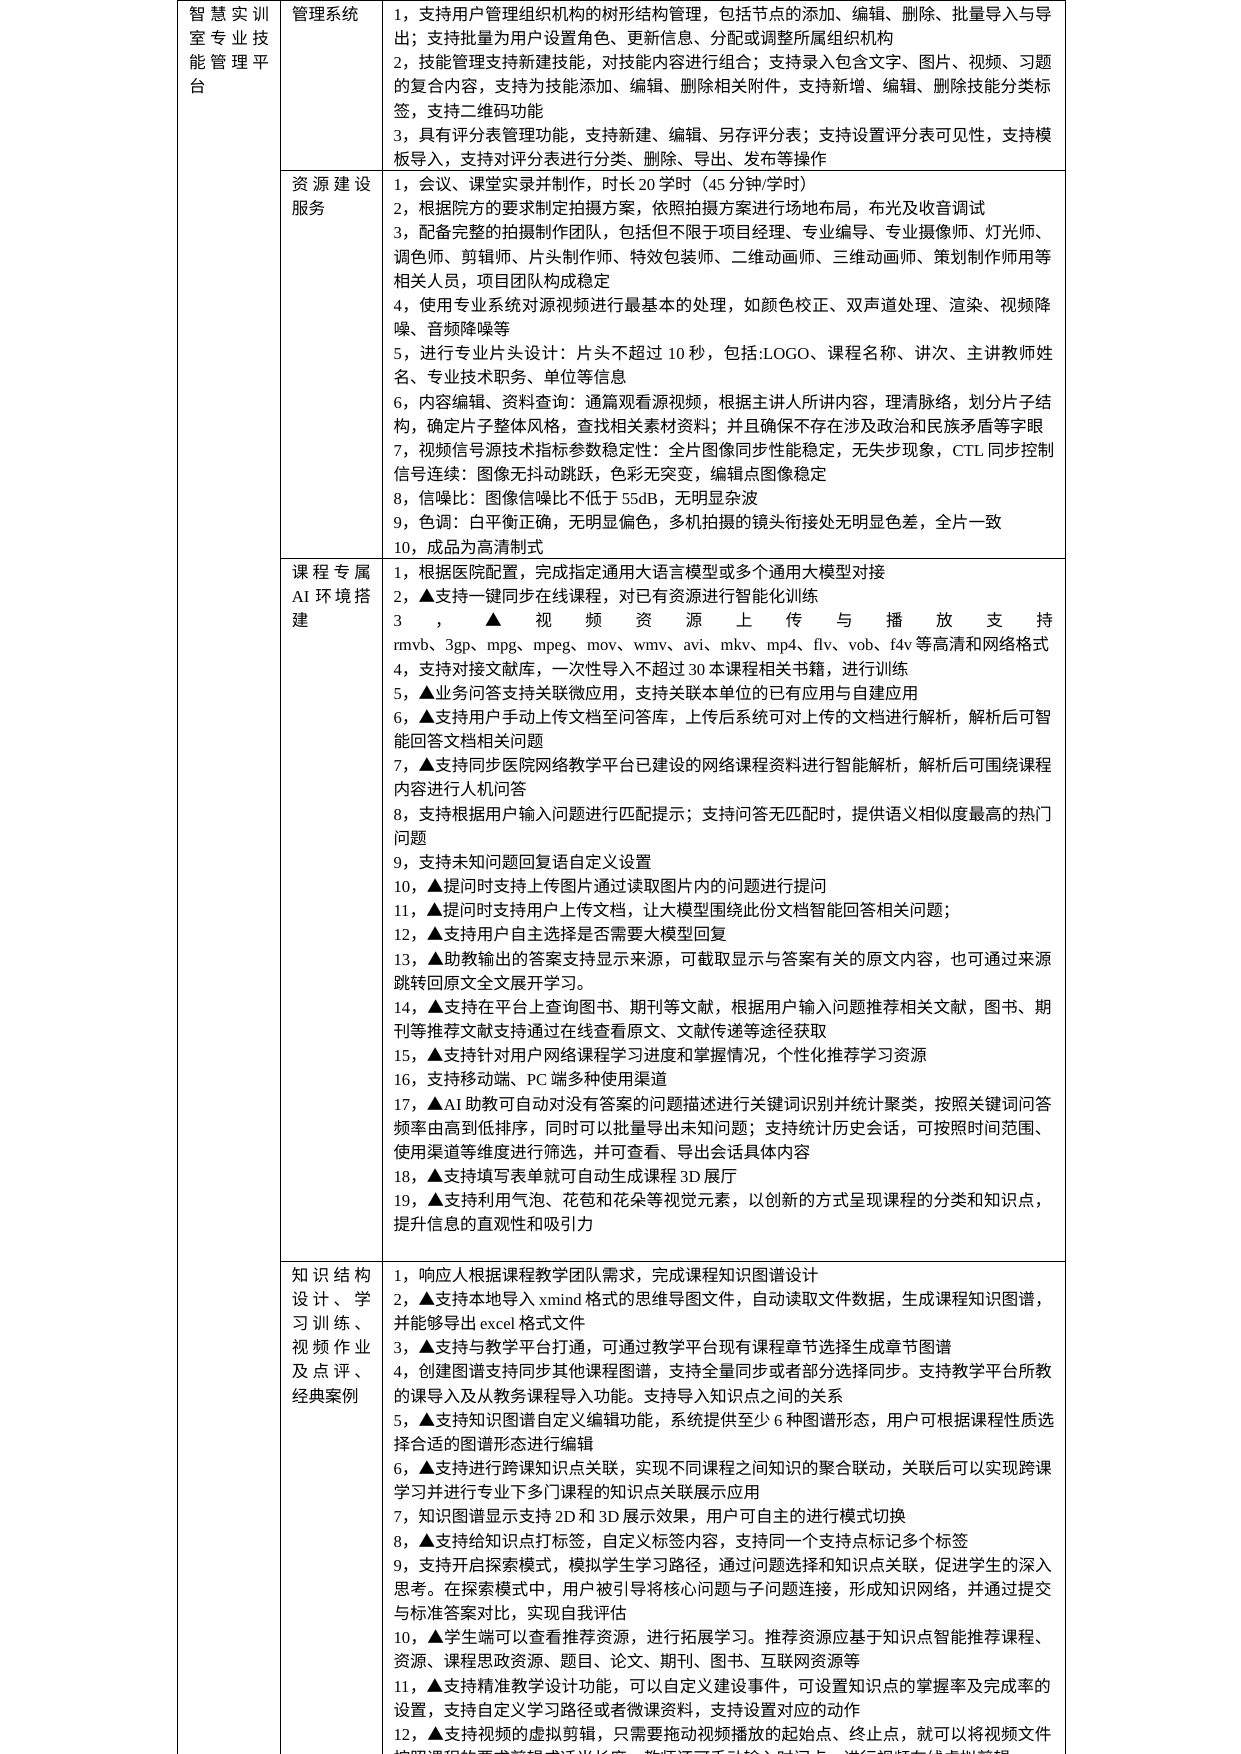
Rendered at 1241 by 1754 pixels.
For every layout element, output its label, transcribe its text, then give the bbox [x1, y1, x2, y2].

table_cell 知识结构设计、学习训练、视频作业及点评、经典案例 [281, 1262, 382, 1754]
table_cell 1，根据医院配置，完成指定通用大语言模型或多个通用大模型对接 2，▲支持一键同步在线课程，对已有资源进行智能化训练 3，▲视频资源上传与播放支持rmvb、3gp、mpg、mpeg、mov、wmv、avi、mkv、mp4、flv、vob、f4v等高清和网络格式 4，支持对接文献库，一次性导入不超过30本课程相关书籍，进行训练 5，▲业务问答支持关联微应用，支持关联本单位的已有应用与自建应用 6，▲支持用户手动上传文档至问答库，上传后系统可对上传的文档进行解析，解析后可智能回答文档相关问题 7，▲支持同步医院网络教学平台已建设的网络课程资料进行智能解析，解析后可围绕课程内容进行人机问答 8，支持根据用户输入问题进行匹配提示；支持问答无匹配时，提供语义相似度最高的热门问题 9，支持未知问题回复语自定义设置 10，▲提问时支持上传图片通过读取图片内的问题进行提问 11，▲提问时支持用户上传文档，让大模型围绕此份文档智能回答相关问题； 12，▲支持用户自主选择是否需要大模型回复 13，▲助教输出的答案支持显示来源，可截取显示与答案有关的原文内容，也可通过来源跳转回原文全文展开学习。 14，▲支持在平台上查询图书、期刊等文献，根据用户输入问题推荐相关文献，图书、期刊等推荐文献支持通过在线查看原文、文献传递等途径获取 15，▲支持针对用户网络课程学习进度和掌握情况，个性化推荐学习资源 16，支持移动端、PC端多种使用渠道 17，▲AI助教可自动对没有答案的问题描述进行关键词识别并统计聚类，按照关键词问答频率由高到低排序，同时可以批量导出未知问题；支持统计历史会话，可按照时间范围、使用渠道等维度进行筛选，并可查看、导出会话具体内容 18，▲支持填写表单就可自动生成课程3D展厅 19，▲支持利用气泡、花苞和花朵等视觉元素，以创新的方式呈现课程的分类和知识点，提升信息的直观性和吸引力 [383, 559, 1065, 1261]
table_cell 1，会议、课堂实录并制作，时长20学时（45分钟/学时） 2，根据院方的要求制定拍摄方案，依照拍摄方案进行场地布局，布光及收音调试 3，配备完整的拍摄制作团队，包括但不限于项目经理、专业编导、专业摄像师、灯光师、调色师、剪辑师、片头制作师、特效包装师、二维动画师、三维动画师、策划制作师用等相关人员，项目团队构成稳定 4，使用专业系统对源视频进行最基本的处理，如颜色校正、双声道处理、渲染、视频降噪、音频降噪等 5，进行专业片头设计：片头不超过10秒，包括:LOGO、课程名称、讲次、主讲教师姓名、专业技术职务、单位等信息 6，内容编辑、资料查询：通篇观看源视频，根据主讲人所讲内容，理清脉络，划分片子结构，确定片子整体风格，查找相关素材资料；并且确保不存在涉及政治和民族矛盾等字眼 7，视频信号源技术指标参数稳定性：全片图像同步性能稳定，无失步现象，CTL同步控制信号连续：图像无抖动跳跃，色彩无突变，编辑点图像稳定 8，信噪比：图像信噪比不低于55dB，无明显杂波 9，色调：白平衡正确，无明显偏色，多机拍摄的镜头衔接处无明显色差，全片一致 10，成品为高清制式 [383, 171, 1065, 558]
table_cell 资源建设服务 [281, 171, 382, 558]
table_cell 1，响应人根据课程教学团队需求，完成课程知识图谱设计 2，▲支持本地导入xmind格式的思维导图文件，自动读取文件数据，生成课程知识图谱，并能够导出excel格式文件 3，▲支持与教学平台打通，可通过教学平台现有课程章节选择生成章节图谱 4，创建图谱支持同步其他课程图谱，支持全量同步或者部分选择同步。支持教学平台所教的课导入及从教务课程导入功能。支持导入知识点之间的关系 5，▲支持知识图谱自定义编辑功能，系统提供至少6种图谱形态，用户可根据课程性质选择合适的图谱形态进行编辑 6，▲支持进行跨课知识点关联，实现不同课程之间知识的聚合联动，关联后可以实现跨课学习并进行专业下多门课程的知识点关联展示应用 7，知识图谱显示支持2D和3D展示效果，用户可自主的进行模式切换 8，▲支持给知识点打标签，自定义标签内容，支持同一个支持点标记多个标签 9，支持开启探索模式，模拟学生学习路径，通过问题选择和知识点关联，促进学生的深入思考。在探索模式中，用户被引导将核心问题与子问题连接，形成知识网络，并通过提交与标准答案对比，实现自我评估 10，▲学生端可以查看推荐资源，进行拓展学习。推荐资源应基于知识点智能推荐课程、资源、课程思政资源、题目、论文、期刊、图书、互联网资源等 11，▲支持精准教学设计功能，可以自定义建设事件，可设置知识点的掌握率及完成率的设置，支持自定义学习路径或者微课资料，支持设置对应的动作 12，▲支持视频的虚拟剪辑，只需要拖动视频播放的起始点、终止点，就可以将视频文件按照课程的要求剪辑成适当长度，教师还可手动输入时间点，进行视频在线虚拟剪辑 13，▲支持视频替换功能，替换学习视频后，不影响学生已产生的学习记录和成绩 14，▲支持学生进入课程、观看视频时进行人脸识别和抓拍。观看视频抓拍支持视频起始、视频播放、视频暂停再播放、视频结束抓拍设置，也支持播放中的定时抓拍，如10分钟抓拍一次和随机抓拍。识别失败支持记录并继续学习和不允许学习的配置 15，支持通过扫描二维码识别并查看技能组合及详情，可预览文字、图片、视频、超链接等多种形式的内容，提供经典案例的管理功能，支持记录学习内容、起止时间，并计算学习总时长 16，支持学生在APP端或PC端完成作业提交。可导入并压缩视频、图片文件后上传至系统 17，支持教师账号密码登录，教师可按时间、班级、学生姓名或技能名称查询学生提交的视频或图片作业，支持为作业关联或更换评分表，并进行打分、评价、文字点评。支持标记，系统记录评分内容、时间及成绩 18，支持标记经典案例并存储。提供经典案例的集中管理，支持按技能名称、分组、描述等检索、查看、编辑与删除。学生端可查看案例的来源与时长信息 19，▲支持使用课程包建课，教师可以在建课时引用课程包中的课程资源、课堂活动示例、题库等内容，同时可以根据教师自己课程的需要进行重新组合使用 20，▲须具备自动随机组卷功能，组多套试卷时，可设置试卷试题重复率为0，或自定义重复率在1%到80%区间内的任意值 21，▲须具备试卷导出功能，至少支持A3、A4、B4等版式，须具备自定义设置导出试卷模板的功能，包括密封线位置、课程信息、学生信息、考试承诺书等多项内容 22，▲支持课程章节一键转化生成知识图谱，并同时进行资源关联 [383, 1262, 1065, 1754]
table_cell 课程专属AI环境搭建 [281, 559, 382, 1261]
table_header 1，支持用户管理组织机构的树形结构管理，包括节点的添加、编辑、删除、批量导入与导出；支持批量为用户设置角色、更新信息、分配或调整所属组织机构 2，技能管理支持新建技能，对技能内容进行组合；支持录入包含文字、图片、视频、习题的复合内容，支持为技能添加、编辑、删除相关附件，支持新增、编辑、删除技能分类标签，支持二维码功能 3，具有评分表管理功能，支持新建、编辑、另存评分表；支持设置评分表可见性，支持模板导入，支持对评分表进行分类、删除、导出、发布等操作 [383, 1, 1065, 170]
table_header 智慧实训室专业技能管理平台 [178, 1, 280, 1754]
table_header 管理系统 [281, 1, 382, 170]
